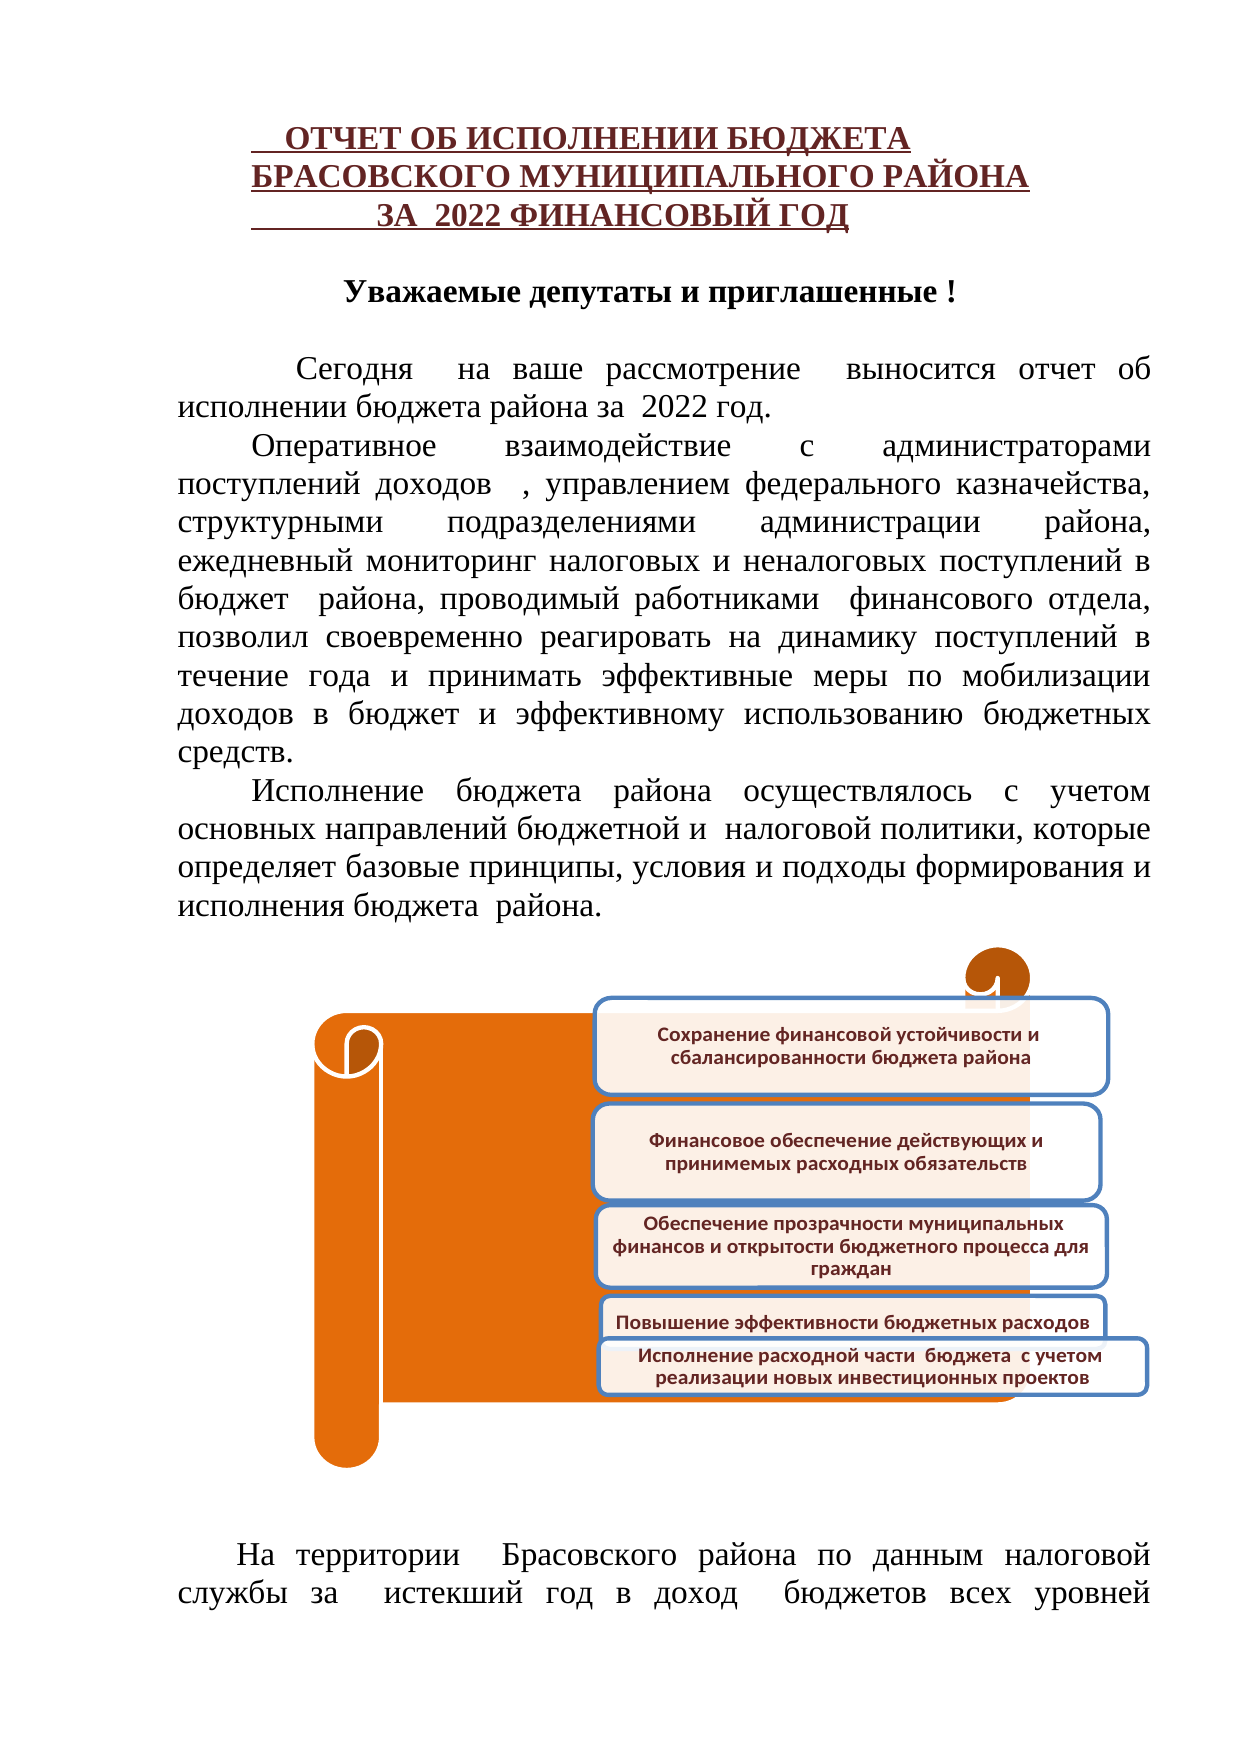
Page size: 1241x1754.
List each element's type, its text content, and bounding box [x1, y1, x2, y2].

text Исполнение бюджета района осуществлялось с учетом основных направлений бюджетной и налоговой политики, которые определяет базовые принципы, условия и подходы формирования и исполнения бюджета района. [177, 770, 1152, 923]
text Сегодня на ваше рассмотрение выносится отчет об исполнении бюджета района за 2022 год. [177, 348, 1152, 425]
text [177, 1534, 1152, 1611]
text БРАСОВСКОГО МУНИЦИПАЛЬНОГО РАЙОНА [177, 156, 1152, 195]
text ОТЧЕТ ОБ ИСПОЛНЕНИИ БЮДЖЕТА [177, 118, 1152, 156]
text Уважаемые депутаты и приглашенные ! [177, 271, 1152, 310]
text Оперативное взаимодействие с администраторами поступлений доходов , управлением федерального казначейства, структурными подразделениями администрации района, ежедневный мониторинг налоговых и неналоговых поступлений в бюджет района, проводимый работниками финансового отдела, позволил своевременно реагировать на динамику поступлений в течение года и принимать эффективные меры по мобилизации доходов в бюджет и эффективному использованию бюджетных средств. [177, 425, 1152, 770]
text ЗА 2022 ФИНАНСОВЫЙ ГОД [177, 195, 1152, 233]
